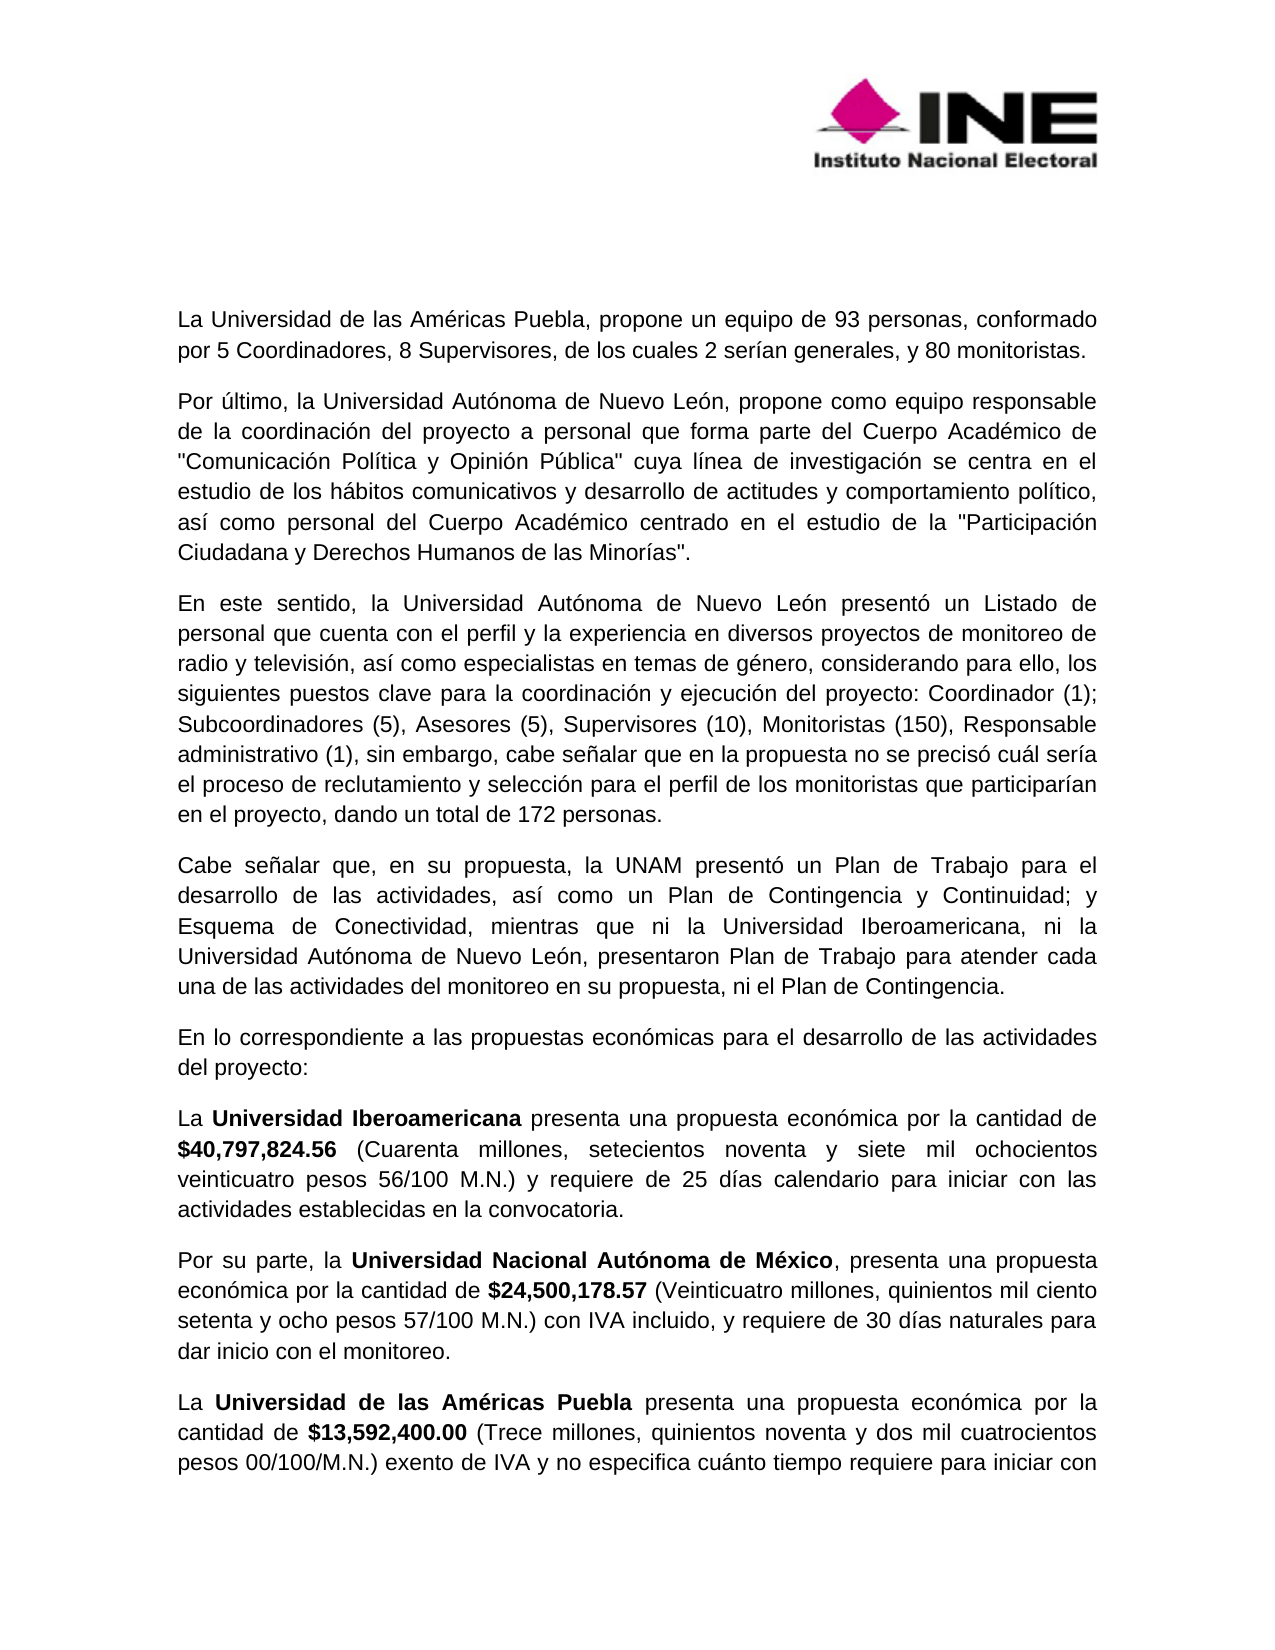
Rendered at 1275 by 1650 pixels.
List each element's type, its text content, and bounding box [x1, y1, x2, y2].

text Por último, la Universidad Autónoma de Nuevo León, propone como equipo responsable de la coordinación del proyecto a personal que forma parte del Cuerpo Académico de "Comunicación Política y Opinión Pública" cuya línea de investigación se centra en el estudio de los hábitos comunicativos y desarrollo de actitudes y comportamiento político, así como personal del Cuerpo Académico centrado en el estudio de la "Participación Ciudadana y Derechos Humanos de las Minorías". [177, 388, 1098, 565]
text En lo correspondiente a las propuestas económicas para el desarrollo de las actividades del proyecto: [177, 1024, 1098, 1081]
text Por su parte, la Universidad Nacional Autónoma de México, presenta una propuesta económica por la cantidad de $24,500,178.57 (Veinticuatro millones, quinientos mil ciento setenta y ocho pesos 57/100 M.N.) con IVA incluido, y requiere de 30 días naturales para dar inicio con el monitoreo. [177, 1247, 1098, 1364]
text La Universidad Iberoamericana presenta una propuesta económica por la cantidad de $40,797,824.56 (Cuarenta millones, setecientos noventa y siete mil ochocientos veinticuatro pesos 56/100 M.N.) y requiere de 25 días calendario para iniciar con las actividades establecidas en la convocatoria. [177, 1105, 1098, 1222]
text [177, 1389, 1098, 1476]
text La Universidad de las Américas Puebla, propone un equipo de 93 personas, conformado por 5 Coordinadores, 8 Supervisores, de los cuales 2 serían generales, y 80 monitoristas. [177, 306, 1098, 363]
text En este sentido, la Universidad Autónoma de Nuevo León presentó un Listado de personal que cuenta con el perfil y la experiencia en diversos proyectos de monitoreo de radio y televisión, así como especialistas en temas de género, considerando para ello, los siguientes puestos clave para la coordinación y ejecución del proyecto: Coordinador (1); Subcoordinadores (5), Asesores (5), Supervisores (10), Monitoristas (150), Responsable administrativo (1), sin embargo, cabe señalar que en la propuesta no se precisó cuál sería el proceso de reclutamiento y selección para el perfil de los monitoristas que participarían en el proyecto, dando un total de 172 personas. [177, 590, 1098, 828]
text Cabe señalar que, en su propuesta, la UNAM presentó un Plan de Trabajo para el desarrollo de las actividades, así como un Plan de Contingencia y Continuidad; y Esquema de Conectividad, mientras que ni la Universidad Iberoamericana, ni la Universidad Autónoma de Nuevo León, presentaron Plan de Trabajo para atender cada una de las actividades del monitoreo en su propuesta, ni el Plan de Contingencia. [177, 852, 1098, 999]
